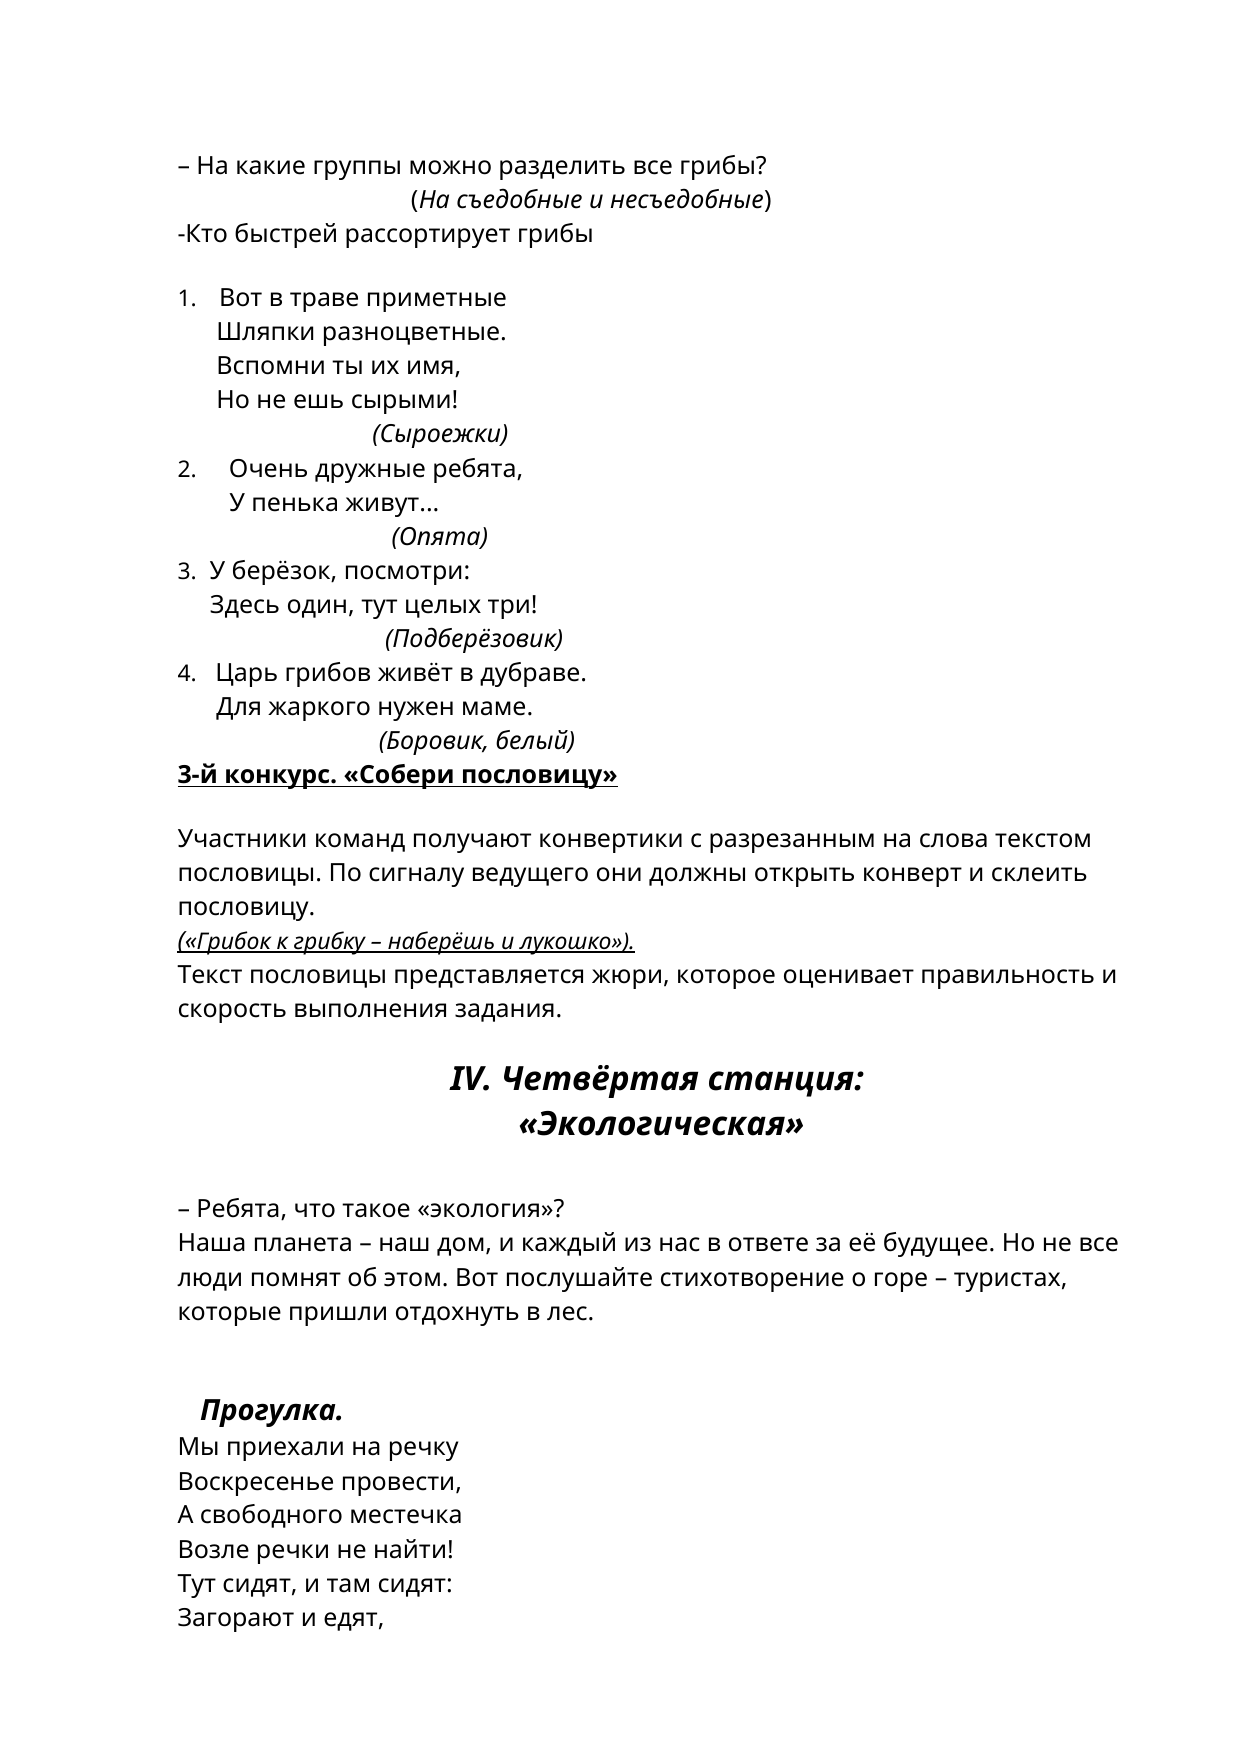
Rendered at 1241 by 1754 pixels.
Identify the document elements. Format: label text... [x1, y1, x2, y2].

text (На съедобные и несъедобные) [177, 182, 1137, 216]
text IV. Четвёртая станция: [177, 1055, 1137, 1100]
text -Кто быстрей рассортирует грибы [177, 216, 1137, 250]
text 3-й конкурс. «Собери пословицу» [177, 757, 1137, 791]
text (Опята) [177, 518, 1137, 552]
text «Экологическая» [177, 1100, 1137, 1146]
text 3. У берёзок, посмотри: Здесь один, тут целых три! [177, 552, 1137, 621]
text («Грибок к грибку – наберёшь и лукошко»). [177, 923, 1137, 957]
text 1. Вот в траве приметные Шляпки разноцветные. Вспомни ты их имя, Но не ешь сырыми! [177, 280, 1137, 416]
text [177, 1429, 1137, 1633]
text 4. Царь грибов живёт в дубраве. Для жаркого нужен маме. [177, 654, 1137, 723]
text – На какие группы можно разделить все грибы? [177, 148, 1137, 182]
text Текст пословицы представляется жюри, которое оценивает правильность и скорость выполнения задания. [177, 957, 1137, 1025]
text – Ребята, что такое «экология»? [177, 1191, 1137, 1225]
text Прогулка. [177, 1389, 1137, 1429]
text (Боровик, белый) [177, 723, 1137, 757]
text Участники команд получают конвертики с разрезанным на слова текстом пословицы. По сигналу ведущего они должны открыть конверт и склеить пословицу. [177, 821, 1137, 923]
text (Сыроежки) [177, 416, 1137, 450]
text Наша планета – наш дом, и каждый из нас в ответе за её будущее. Но не все люди помнят об этом. Вот послушайте стихотворение о горе – туристах, которые пришли отдохнуть в лес. [177, 1225, 1137, 1327]
text 2. Очень дружные ребята, У пенька живут... [177, 450, 1137, 518]
text (Подберёзовик) [177, 621, 1137, 654]
